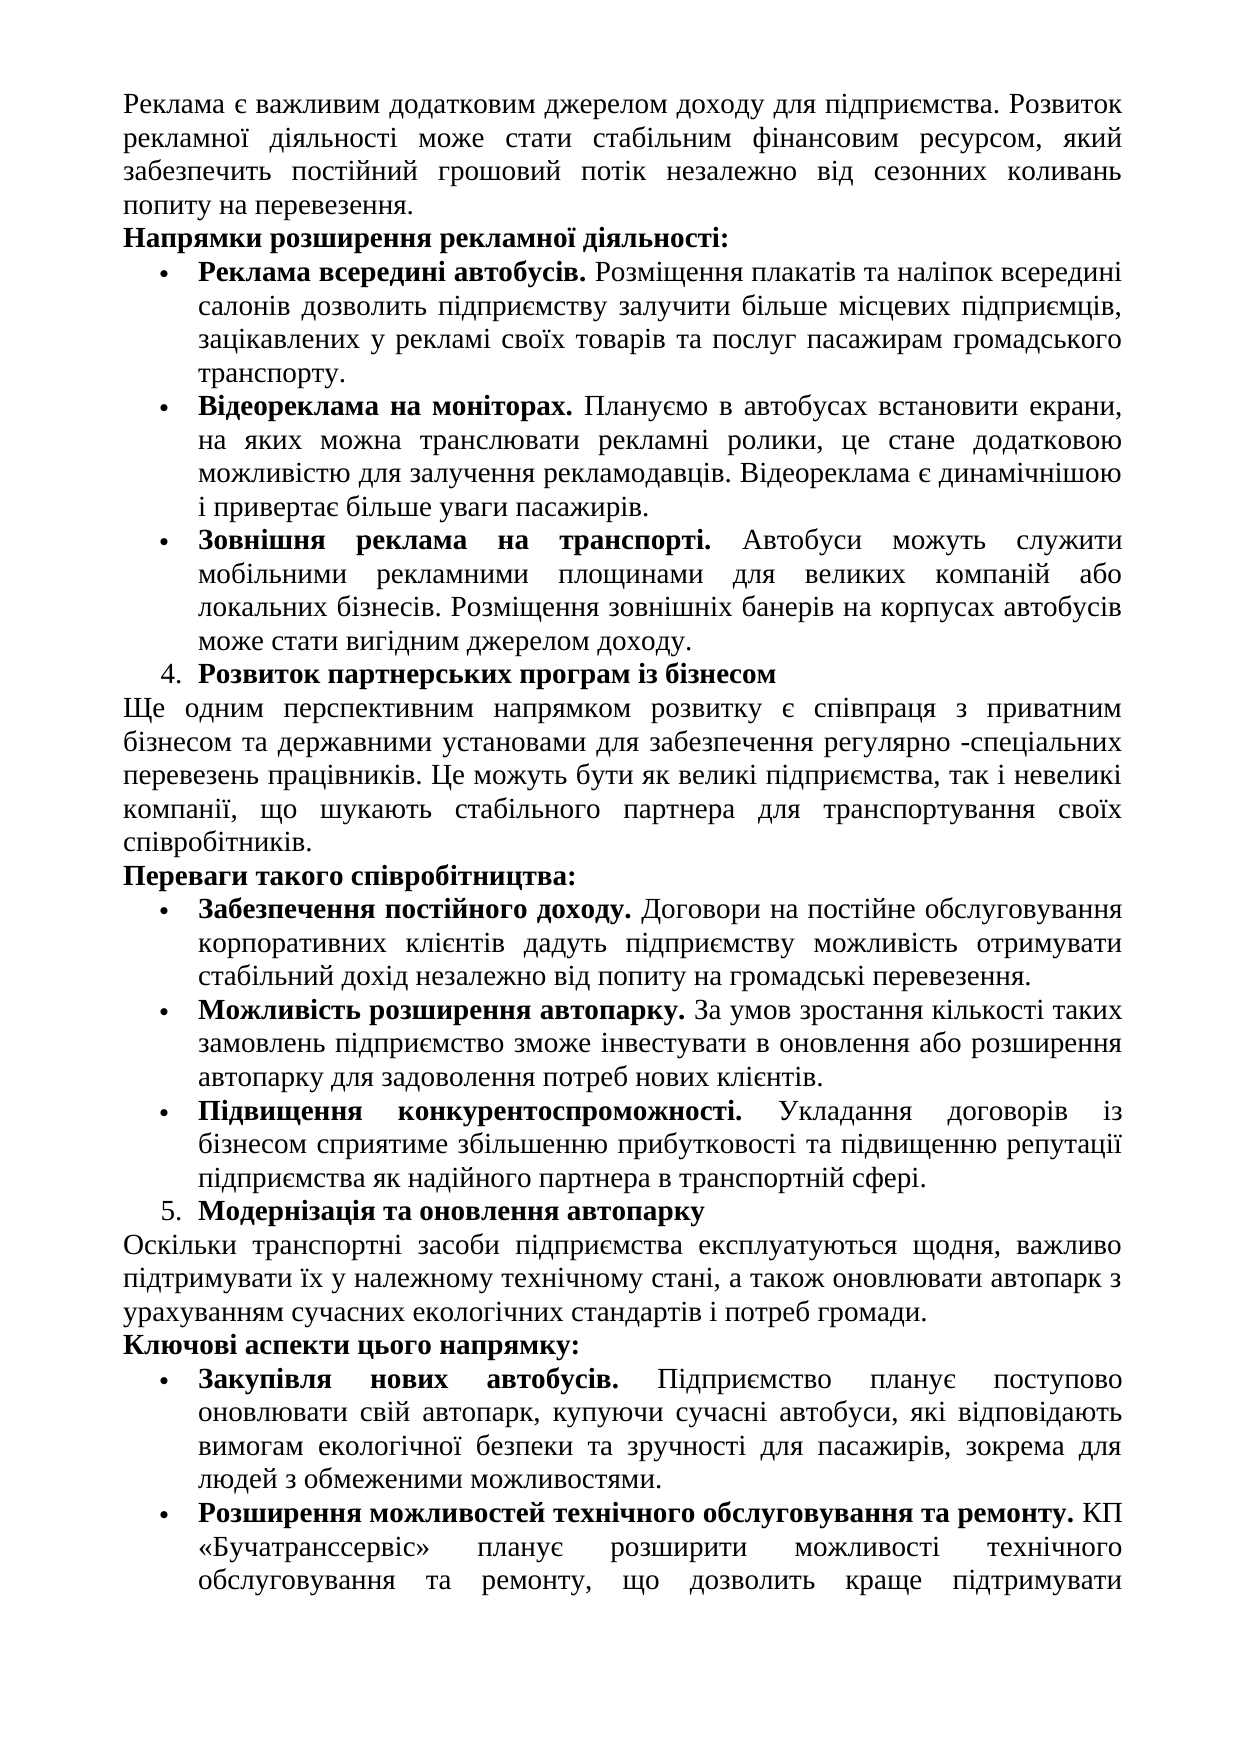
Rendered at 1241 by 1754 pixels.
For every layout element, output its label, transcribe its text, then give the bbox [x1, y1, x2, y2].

text Реклама є важливим додатковим джерелом доходу для підприємства. Розвиток рекламної діяльності може стати стабільним фінансовим ресурсом, який забезпечить постійний грошовий потік незалежно від сезонних коливань попиту на перевезення. [123, 86, 1123, 221]
text Оскільки транспортні засоби підприємства експлуатуються щодня, важливо підтримувати їх у належному технічному стані, а також оновлювати автопарк з урахуванням сучасних екологічних стандартів і потреб громади. [123, 1227, 1123, 1327]
list Зовнішня реклама на транспорті. Автобуси можуть служити мобільними рекламними площинами для великих компаній або локальних бізнесів. Розміщення зовнішніх банерів на корпусах автобусів може стати вигідним джерелом доходу. [160, 522, 1123, 657]
list Розвиток партнерських програм із бізнесом [160, 657, 1123, 690]
list Закупівля нових автобусів. Підприємство планує поступово оновлювати свій автопарк, купуючи сучасні автобуси, які відповідають вимогам екологічної безпеки та зручності для пасажирів, зокрема для людей з обмеженими можливостями. [160, 1361, 1123, 1495]
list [160, 1495, 1123, 1596]
list Можливість розширення автопарку. За умов зростання кількості таких замовлень підприємство зможе інвестувати в оновлення або розширення автопарку для задоволення потреб нових клієнтів. [160, 992, 1123, 1093]
text Ключові аспекти цього напрямку: [123, 1327, 1123, 1361]
text Ще одним перспективним напрямком розвитку є співпраця з приватним бізнесом та державними установами для забезпечення регулярно -спеціальних перевезень працівників. Це можуть бути як великі підприємства, так і невеликі компанії, що шукають стабільного партнера для транспортування своїх співробітників. [123, 690, 1123, 858]
list Забезпечення постійного доходу. Договори на постійне обслуговування корпоративних клієнтів дадуть підприємству можливість отримувати стабільний дохід незалежно від попиту на громадські перевезення. [160, 891, 1123, 992]
text Напрямки розширення рекламної діяльності: [123, 221, 1123, 254]
text Переваги такого співробітництва: [123, 858, 1123, 891]
list Підвищення конкурентоспроможності. Укладання договорів із бізнесом сприятиме збільшенню прибутковості та підвищенню репутації підприємства як надійного партнера в транспортній сфері. [160, 1093, 1123, 1193]
list Відеореклама на моніторах. Плануємо в автобусах встановити екрани, на яких можна транслювати рекламні ролики, це стане додатковою можливістю для залучення рекламодавців. Відеореклама є динамічнішою і привертає більше уваги пасажирів. [160, 388, 1123, 522]
list Модернізація та оновлення автопарку [160, 1193, 1123, 1227]
list Реклама всередині автобусів. Розміщення плакатів та наліпок всередині салонів дозволить підприємству залучити більше місцевих підприємців, зацікавлених у рекламі своїх товарів та послуг пасажирам громадського транспорту. [160, 254, 1123, 388]
